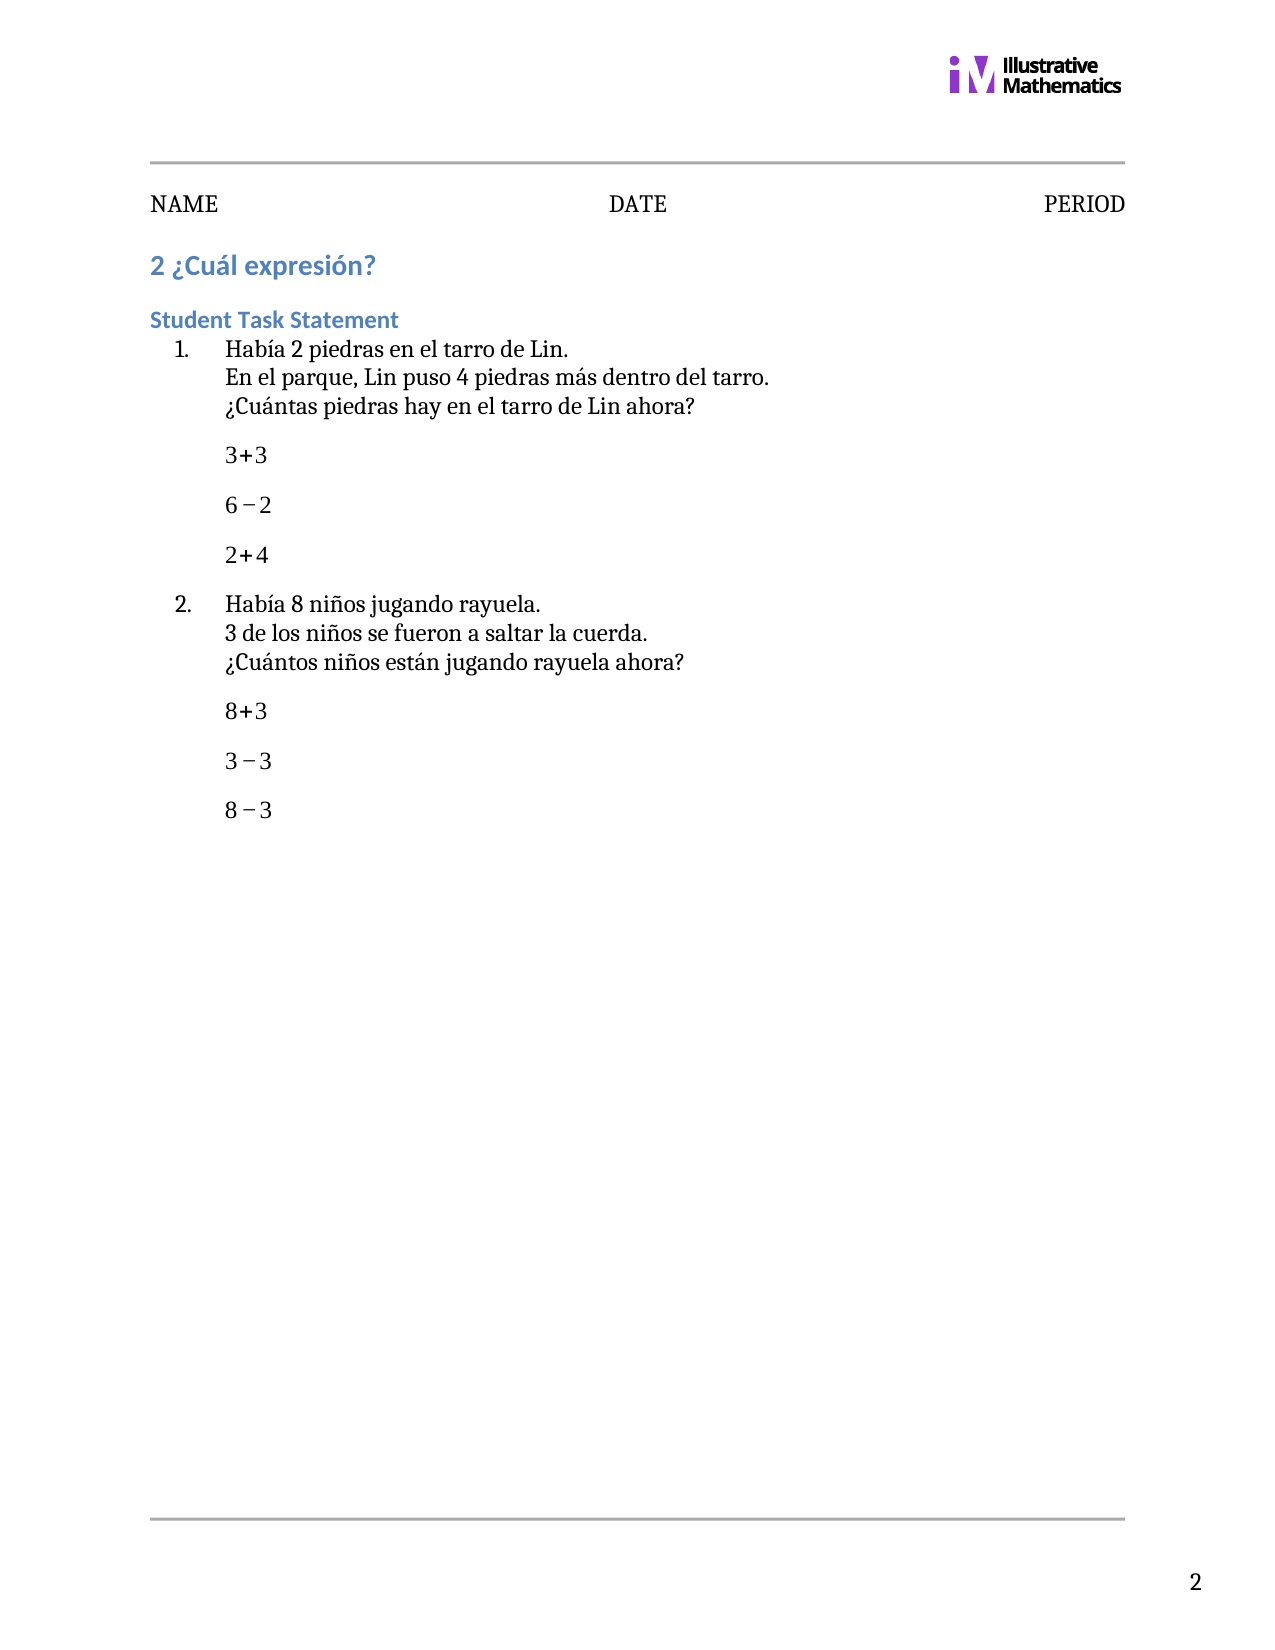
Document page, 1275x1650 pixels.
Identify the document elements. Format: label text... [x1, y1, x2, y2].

list Había 2 piedras en el tarro de Lin. En el parque, Lin puso 4 piedras más dentro del tarro. ¿Cuántas piedras hay en el tarro de Lin ahora? [175, 334, 1125, 421]
subtitle Student Task Statement [150, 304, 1125, 334]
subtitle 2 ¿Cuál expresión? [150, 247, 1125, 283]
list Había 8 niños jugando rayuela. 3 de los niños se fueron a saltar la cuerda. ¿Cuántos niños están jugando rayuela ahora? [175, 590, 1125, 677]
picture [949, 55, 1121, 93]
